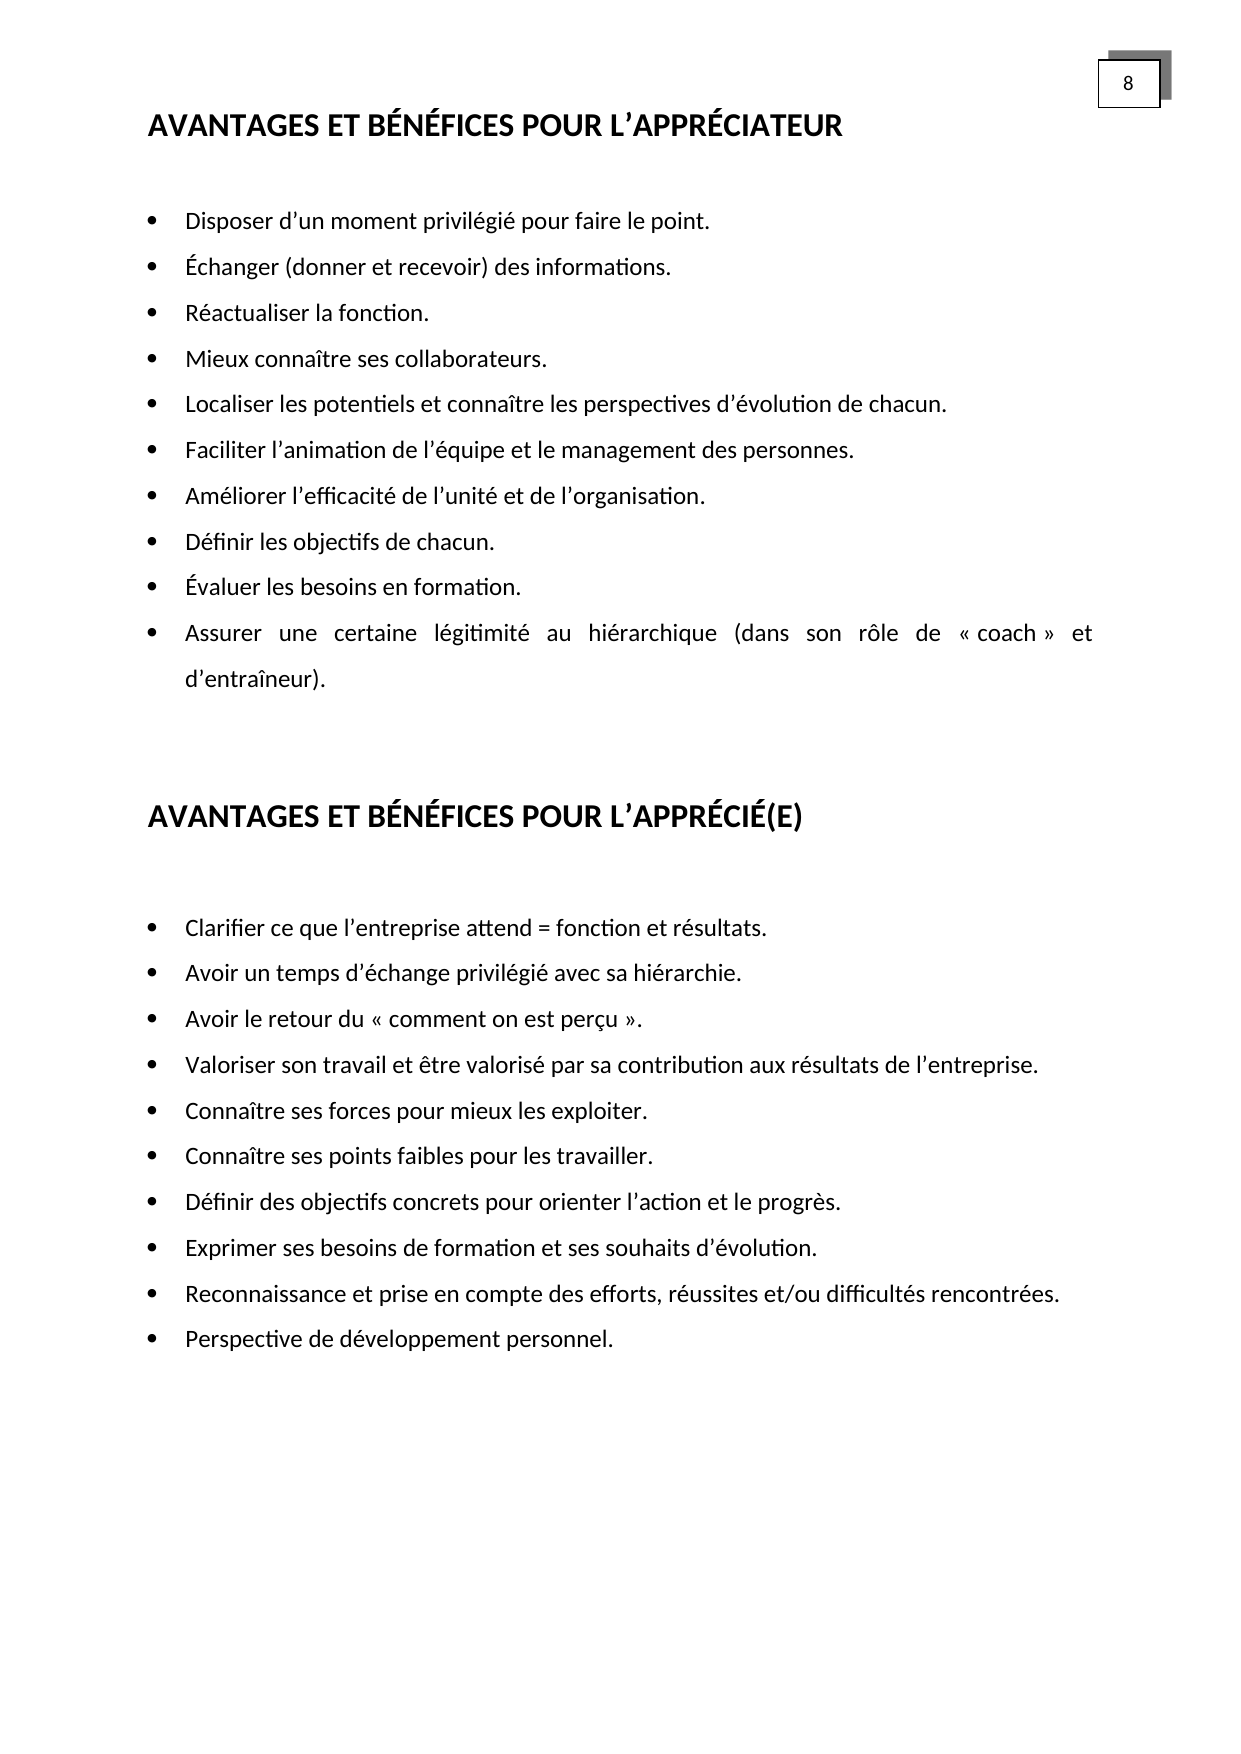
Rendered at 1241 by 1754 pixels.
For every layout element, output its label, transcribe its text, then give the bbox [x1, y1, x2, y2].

list Localiser les potentiels et connaître les perspectives d’évolution de chacun. [148, 388, 1092, 419]
list Disposer d’un moment privilégié pour faire le point. [148, 206, 1092, 236]
text AVANTAGES ET BÉNÉFICES POUR L’APPRÉCIATEUR [148, 104, 1122, 144]
list Clarifier ce que l’entreprise attend = fonction et résultats. [148, 912, 1092, 942]
list Définir les objectifs de chacun. [148, 526, 1092, 556]
list Perspective de développement personnel. [148, 1323, 1092, 1354]
list Définir des objectifs concrets pour orienter l’action et le progrès. [148, 1186, 1092, 1217]
list Assurer une certaine légitimité au hiérarchique (dans son rôle de « coach » et d’entraîneur). [148, 617, 1092, 693]
list Avoir le retour du « comment on est perçu ». [148, 1003, 1092, 1034]
list Réactualiser la fonction. [148, 297, 1092, 327]
list Exprimer ses besoins de formation et ses souhaits d’évolution. [148, 1232, 1092, 1262]
list Échanger (donner et recevoir) des informations. [148, 251, 1092, 282]
list Faciliter l’animation de l’équipe et le management des personnes. [148, 434, 1092, 465]
list Reconnaissance et prise en compte des efforts, réussites et/ou difficultés rencontrées. [148, 1278, 1092, 1308]
list Améliorer l’efficacité de l’unité et de l’organisation. [148, 480, 1092, 510]
list Évaluer les besoins en formation. [148, 571, 1092, 602]
list Avoir un temps d’échange privilégié avec sa hiérarchie. [148, 958, 1092, 988]
list Connaître ses forces pour mieux les exploiter. [148, 1095, 1092, 1125]
list Valoriser son travail et être valorisé par sa contribution aux résultats de l’entreprise. [148, 1049, 1092, 1079]
list Connaître ses points faibles pour les travailler. [148, 1141, 1092, 1171]
list Mieux connaître ses collaborateurs. [148, 343, 1092, 373]
text AVANTAGES ET BÉNÉFICES POUR L’APPRÉCIÉ(E) [148, 795, 1122, 836]
